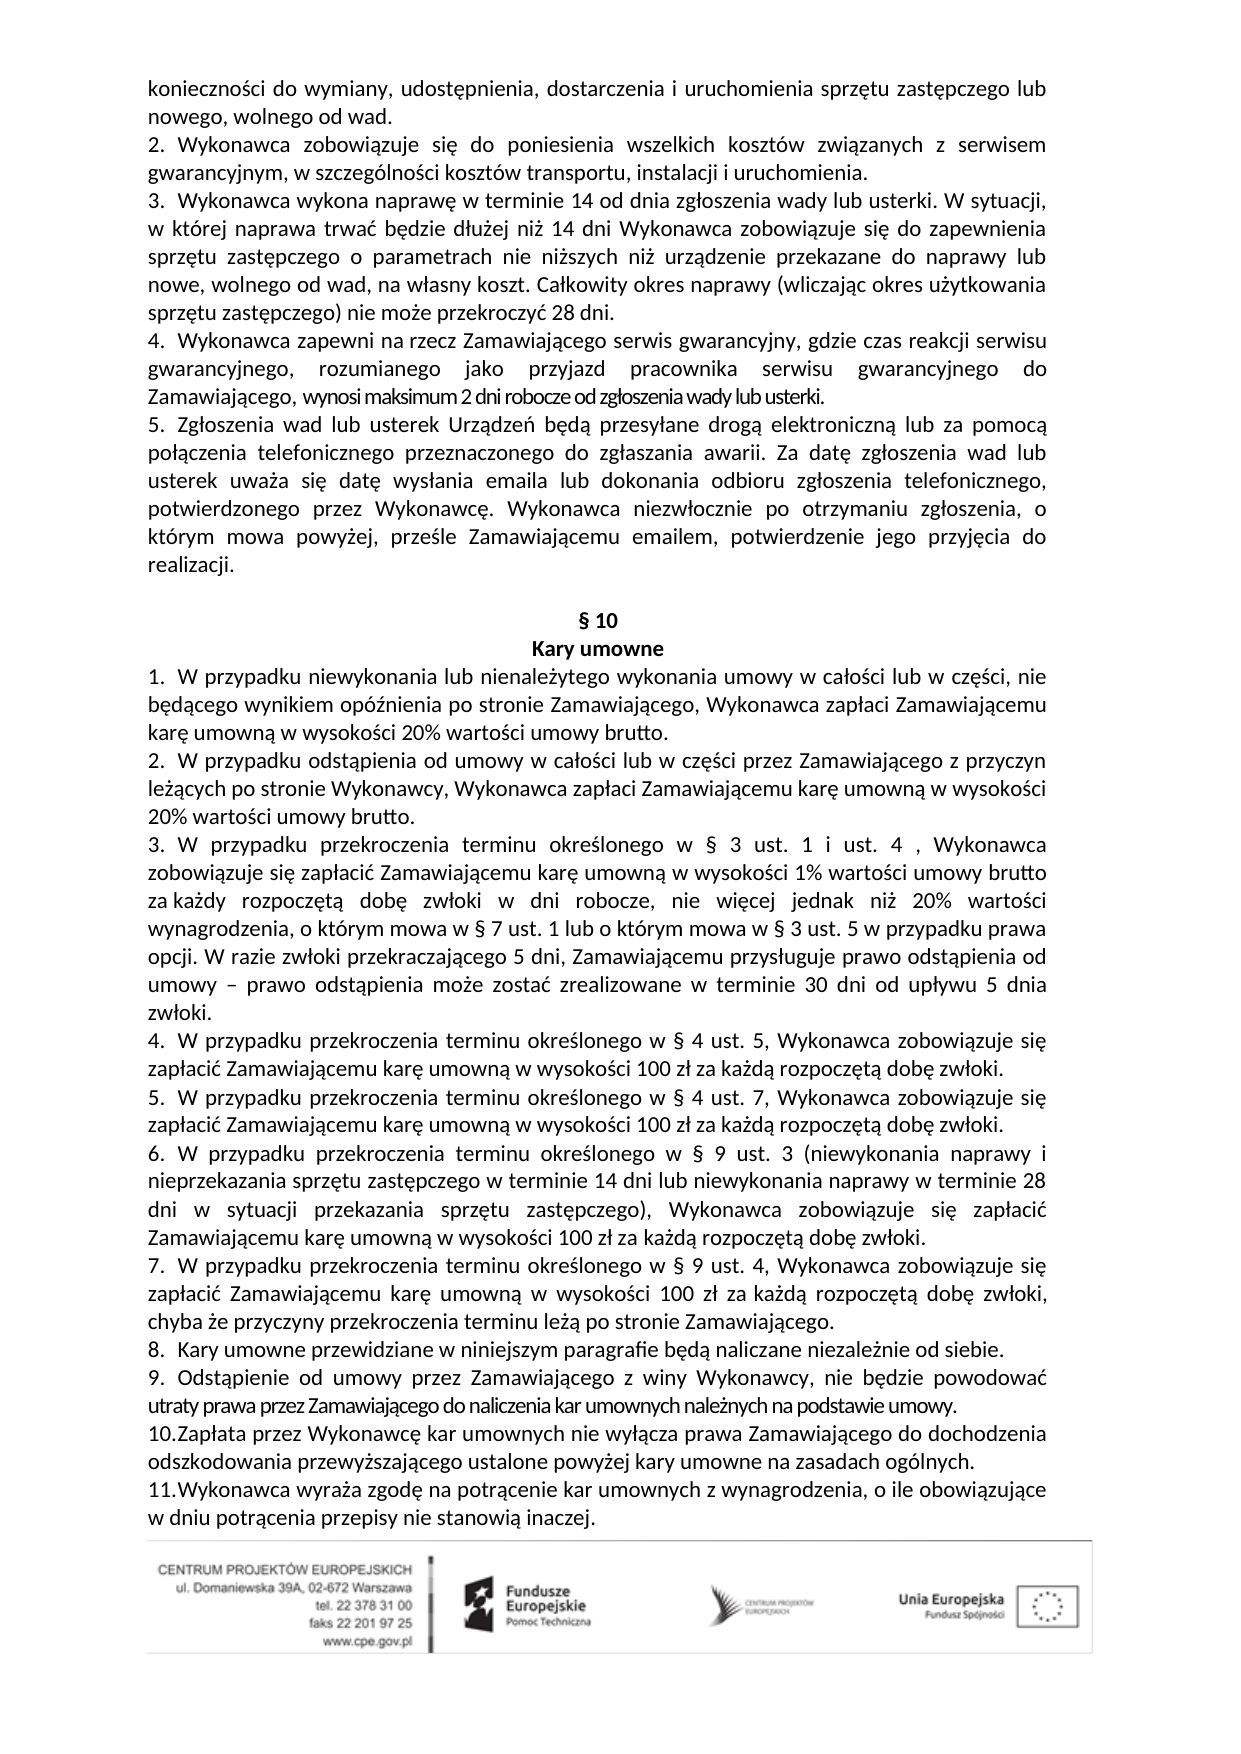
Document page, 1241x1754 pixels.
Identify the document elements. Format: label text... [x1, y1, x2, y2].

picture [147, 1540, 1094, 1655]
list Wykonawca wykona naprawę w terminie 14 od dnia zgłoszenia wady lub usterki. W sytuacji, w której naprawa trwać będzie dłużej niż 14 dni Wykonawca zobowiązuje się do zapewnienia sprzętu zastępczego o parametrach nie niższych niż urządzenie przekazane do naprawy lub nowe, wolnego od wad, na własny koszt. Całkowity okres naprawy (wliczając okres użytkowania sprzętu zastępczego) nie może przekroczyć 28 dni. [148, 186, 1048, 326]
list W przypadku przekroczenia terminu określonego w § 9 ust. 4, Wykonawca zobowiązuje się zapłacić Zamawiającemu karę umowną w wysokości 100 zł za każdą rozpoczętą dobę zwłoki, chyba że przyczyny przekroczenia terminu leżą po stronie Zamawiającego. [148, 1251, 1048, 1335]
list W przypadku przekroczenia terminu określonego w § 4 ust. 7, Wykonawca zobowiązuje się zapłacić Zamawiającemu karę umowną w wysokości 100 zł za każdą rozpoczętą dobę zwłoki. [148, 1083, 1048, 1139]
text Kary umowne [148, 634, 1048, 662]
list W przypadku niewykonania lub nienależytego wykonania umowy w całości lub w części, nie będącego wynikiem opóźnienia po stronie Zamawiającego, Wykonawca zapłaci Zamawiającemu karę umowną w wysokości 20% wartości umowy brutto. [148, 662, 1048, 746]
list Wykonawca zobowiązuje się do poniesienia wszelkich kosztów związanych z serwisem gwarancyjnym, w szczególności kosztów transportu, instalacji i uruchomienia. [148, 130, 1048, 186]
list Zgłoszenia wad lub usterek Urządzeń będą przesyłane drogą elektroniczną lub za pomocą połączenia telefonicznego przeznaczonego do zgłaszania awarii. Za datę zgłoszenia wad lub usterek uważa się datę wysłania emaila lub dokonania odbioru zgłoszenia telefonicznego, potwierdzonego przez Wykonawcę. Wykonawca niezwłocznie po otrzymaniu zgłoszenia, o którym mowa powyżej, prześle Zamawiającemu emailem, potwierdzenie jego przyjęcia do realizacji. [148, 410, 1048, 578]
list Kary umowne przewidziane w niniejszym paragrafie będą naliczane niezależnie od siebie. [148, 1335, 1048, 1363]
list Wykonawca wyraża zgodę na potrącenie kar umownych z wynagrodzenia, o ile obowiązujące w dniu potrącenia przepisy nie stanowią inaczej. [148, 1475, 1048, 1531]
list Wykonawca zapewni na rzecz Zamawiającego serwis gwarancyjny, gdzie czas reakcji serwisu gwarancyjnego, rozumianego jako przyjazd pracownika serwisu gwarancyjnego do Zamawiającego, wynosi maksimum 2 dni robocze od zgłoszenia wady lub usterki. [148, 326, 1048, 410]
list Zapłata przez Wykonawcę kar umownych nie wyłącza prawa Zamawiającego do dochodzenia odszkodowania przewyższającego ustalone powyżej kary umowne na zasadach ogólnych. [148, 1419, 1048, 1475]
list W przypadku przekroczenia terminu określonego w § 9 ust. 3 (niewykonania naprawy i nieprzekazania sprzętu zastępczego w terminie 14 dni lub niewykonania naprawy w terminie 28 dni w sytuacji przekazania sprzętu zastępczego), Wykonawca zobowiązuje się zapłacić Zamawiającemu karę umowną w wysokości 100 zł za każdą rozpoczętą dobę zwłoki. [148, 1139, 1048, 1251]
list Odstąpienie od umowy przez Zamawiającego z winy Wykonawcy, nie będzie powodować utraty prawa przez Zamawiającego do naliczenia kar umownych należnych na podstawie umowy. [148, 1363, 1048, 1419]
list W przypadku przekroczenia terminu określonego w § 3 ust. 1 i ust. 4 , Wykonawca zobowiązuje się zapłacić Zamawiającemu karę umowną w wysokości 1% wartości umowy brutto za każdy rozpoczętą dobę zwłoki w dni robocze, nie więcej jednak niż 20% wartości wynagrodzenia, o którym mowa w § 7 ust. 1 lub o którym mowa w § 3 ust. 5 w przypadku prawa opcji. W razie zwłoki przekraczającego 5 dni, Zamawiającemu przysługuje prawo odstąpienia od umowy – prawo odstąpienia może zostać zrealizowane w terminie 30 dni od upływu 5 dnia zwłoki. [148, 830, 1048, 1027]
list W przypadku odstąpienia od umowy w całości lub w części przez Zamawiającego z przyczyn leżących po stronie Wykonawcy, Wykonawca zapłaci Zamawiającemu karę umowną w wysokości 20% wartości umowy brutto. [148, 746, 1048, 830]
list W przypadku przekroczenia terminu określonego w § 4 ust. 5, Wykonawca zobowiązuje się zapłacić Zamawiającemu karę umowną w wysokości 100 zł za każdą rozpoczętą dobę zwłoki. [148, 1027, 1048, 1083]
text § 10 [148, 606, 1048, 634]
